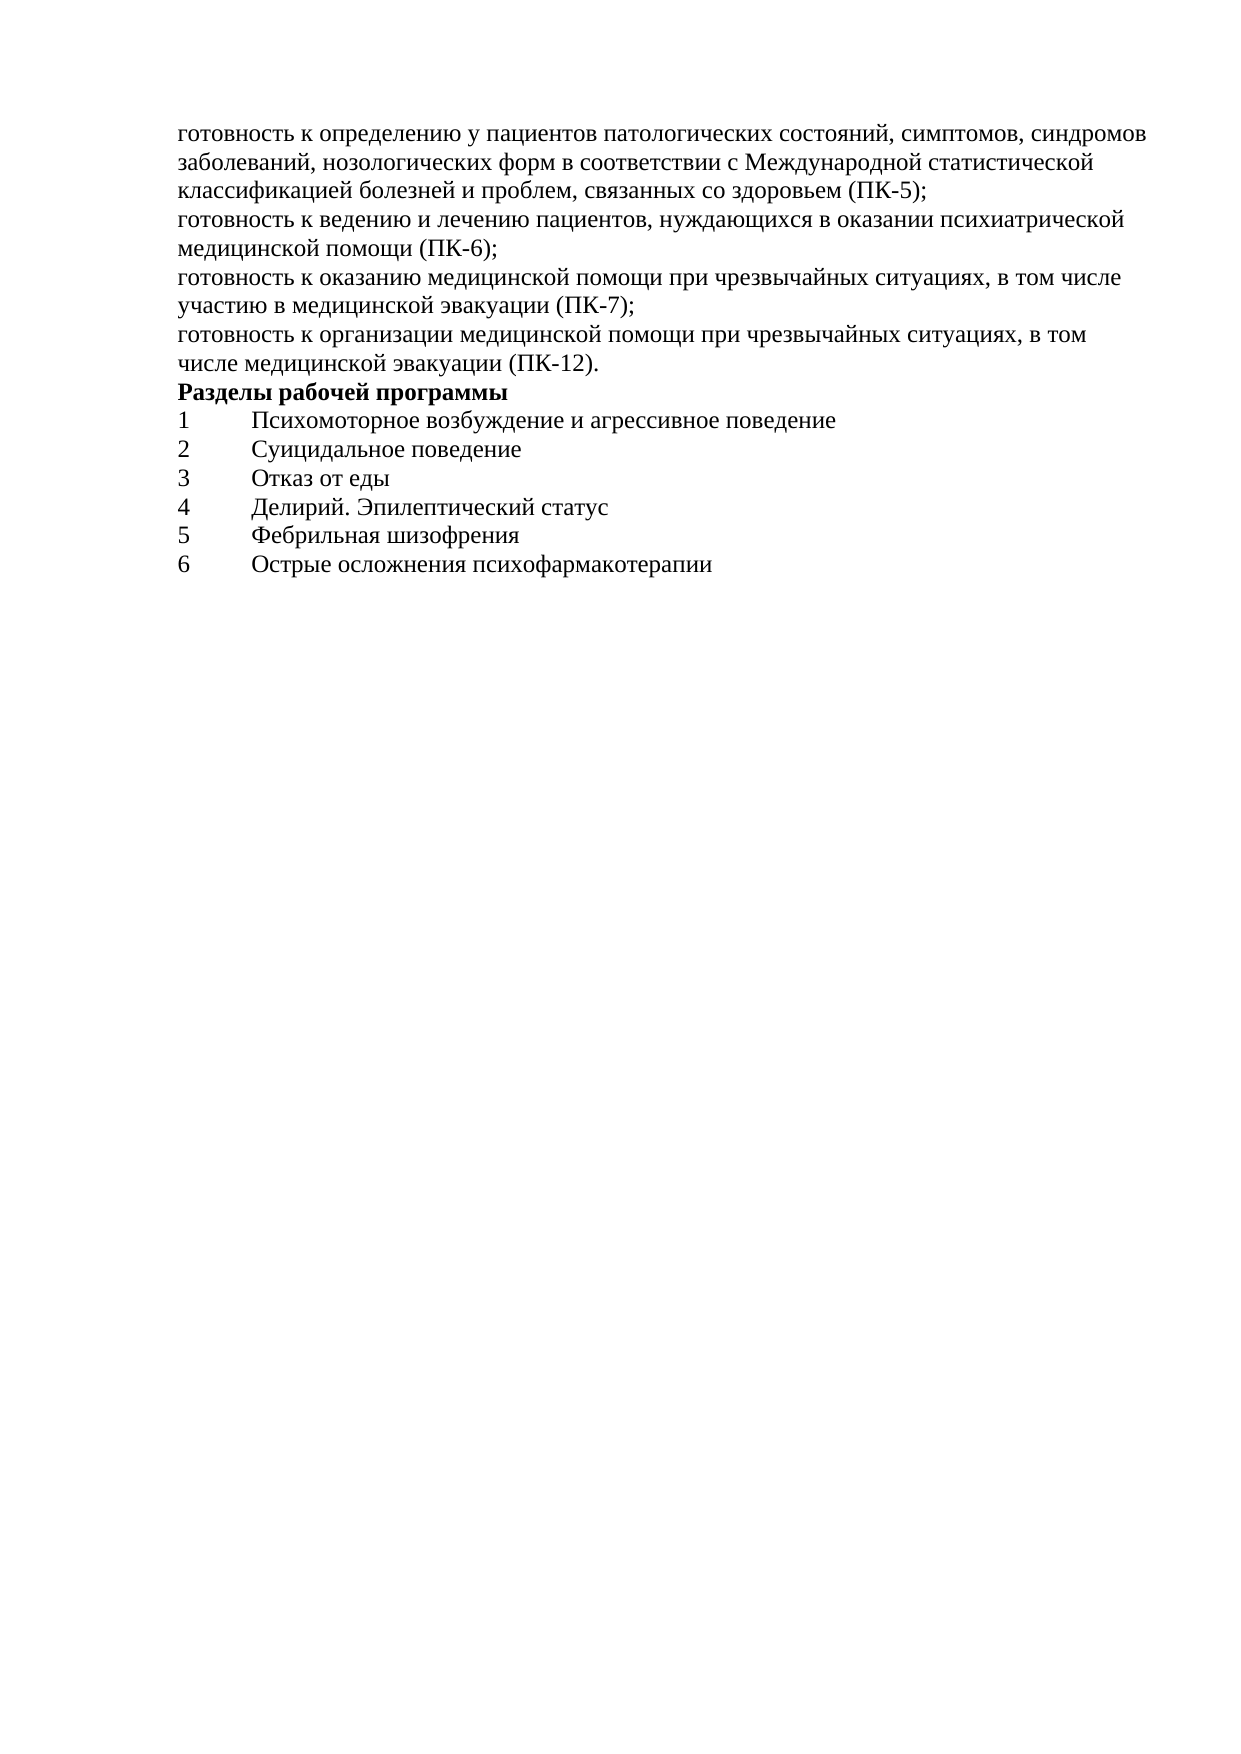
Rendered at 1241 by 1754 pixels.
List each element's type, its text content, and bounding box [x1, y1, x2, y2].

text 3 Отказ от еды [177, 463, 1152, 492]
text 1 Психомоторное возбуждение и агрессивное поведение [177, 406, 1152, 434]
text готовность к ведению и лечению пациентов, нуждающихся в оказании психиатрической медицинской помощи (ПК-6); [177, 204, 1152, 262]
text Разделы рабочей программы [177, 377, 1152, 406]
text готовность к определению у пациентов патологических состояний, симптомов, синдромов заболеваний, нозологических форм в соответствии с Международной статистической классификацией болезней и проблем, связанных со здоровьем (ПК-5); [177, 118, 1152, 204]
text 5 Фебрильная шизофрения [177, 521, 1152, 549]
text готовность к организации медицинской помощи при чрезвычайных ситуациях, в том числе медицинской эвакуации (ПК-12). [177, 319, 1152, 377]
text 4 Делирий. Эпилептический статус [177, 492, 1152, 521]
text 6 Острые осложнения психофармакотерапии [177, 549, 1152, 578]
text готовность к оказанию медицинской помощи при чрезвычайных ситуациях, в том числе участию в медицинской эвакуации (ПК-7); [177, 262, 1152, 319]
text 2 Суицидальное поведение [177, 434, 1152, 463]
